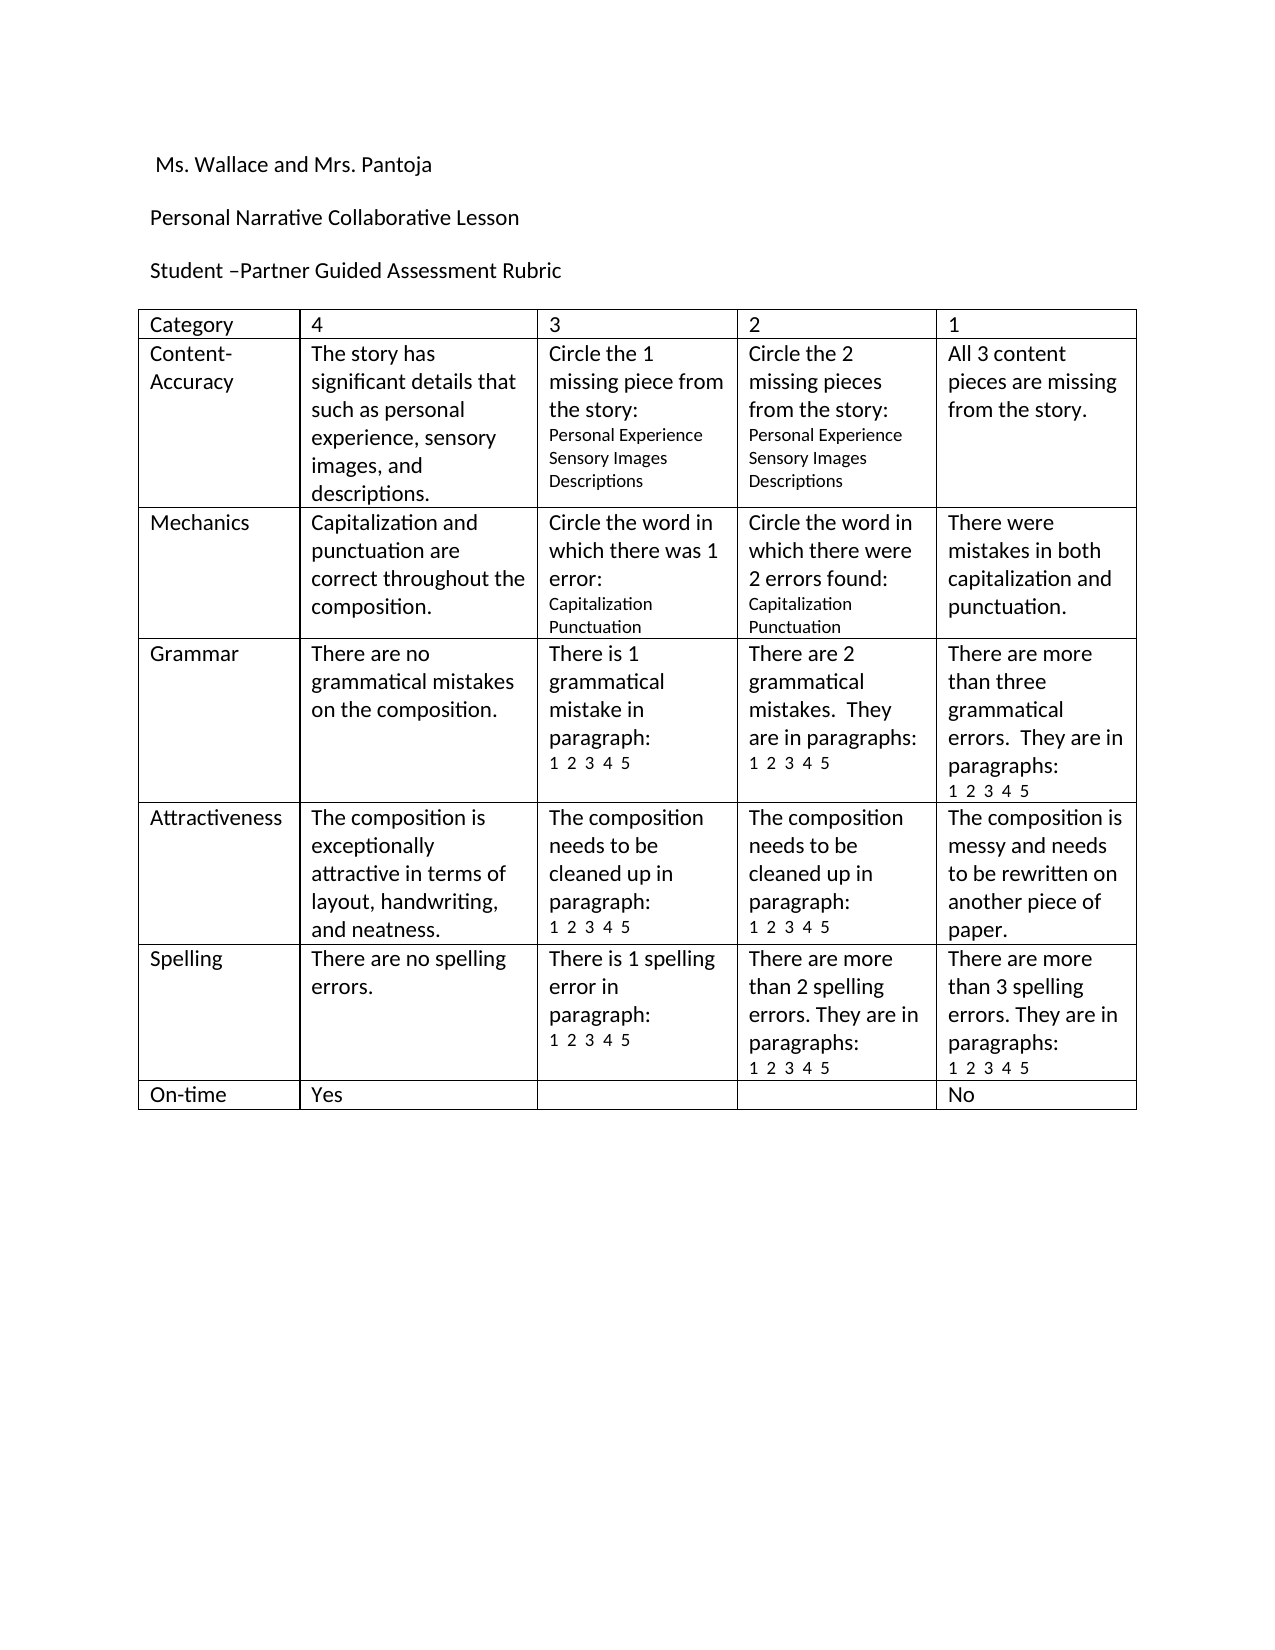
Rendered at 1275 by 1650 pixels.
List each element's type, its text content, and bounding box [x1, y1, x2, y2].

table_cell There are more than 2 spelling errors. They are in paragraphs: 1 2 3 4 5 [738, 945, 936, 1079]
text Personal Narrative Collaborative Lesson [150, 203, 1125, 231]
table_header 1 [937, 310, 1136, 338]
text Ms. Wallace and Mrs. Pantoja [150, 150, 1125, 178]
table_cell The composition needs to be cleaned up in paragraph: 1 2 3 4 5 [538, 803, 737, 943]
table_cell The composition needs to be cleaned up in paragraph: 1 2 3 4 5 [738, 803, 936, 943]
table_header 3 [538, 310, 737, 338]
table_cell The composition is exceptionally attractive in terms of layout, handwriting, and neatness. [301, 803, 537, 943]
table_cell The story has significant details that such as personal experience, sensory images, and descriptions. [301, 339, 537, 507]
table_cell Content-Accuracy [139, 339, 299, 507]
table_cell On-time [139, 1081, 299, 1108]
table_cell There are 2 grammatical mistakes. They are in paragraphs: 1 2 3 4 5 [738, 639, 936, 802]
table_cell Circle the word in which there was 1 error: Capitalization Punctuation [538, 508, 737, 638]
text Student –Partner Guided Assessment Rubric [150, 256, 1125, 284]
table_cell There is 1 spelling error in paragraph: 1 2 3 4 5 [538, 945, 737, 1079]
table_cell Yes [301, 1081, 537, 1108]
table_cell [738, 1081, 936, 1108]
table_cell Circle the 1 missing piece from the story: Personal Experience Sensory Images Descriptions [538, 339, 737, 507]
table_cell There are more than 3 spelling errors. They are in paragraphs: 1 2 3 4 5 [937, 945, 1136, 1079]
table_cell Circle the 2 missing pieces from the story: Personal Experience Sensory Images Descriptions [738, 339, 936, 507]
table_cell No [937, 1081, 1136, 1108]
table_cell There are no grammatical mistakes on the composition. [301, 639, 537, 802]
table_cell All 3 content pieces are missing from the story. [937, 339, 1136, 507]
table_cell There is 1 grammatical mistake in paragraph: 1 2 3 4 5 [538, 639, 737, 802]
table_cell Circle the word in which there were 2 errors found: Capitalization Punctuation [738, 508, 936, 638]
table_cell Capitalization and punctuation are correct throughout the composition. [301, 508, 537, 638]
table_header 4 [301, 310, 537, 338]
table_cell There were mistakes in both capitalization and punctuation. [937, 508, 1136, 638]
table_cell Spelling [139, 945, 299, 1079]
table_header 2 [738, 310, 936, 338]
table_cell There are no spelling errors. [301, 945, 537, 1079]
table_cell Attractiveness [139, 803, 299, 943]
table_cell Mechanics [139, 508, 299, 638]
table_cell [538, 1081, 737, 1108]
table_header Category [139, 310, 299, 338]
table_cell Grammar [139, 639, 299, 802]
table_cell There are more than three grammatical errors. They are in paragraphs: 1 2 3 4 5 [937, 639, 1136, 802]
table_cell The composition is messy and needs to be rewritten on another piece of paper. [937, 803, 1136, 943]
